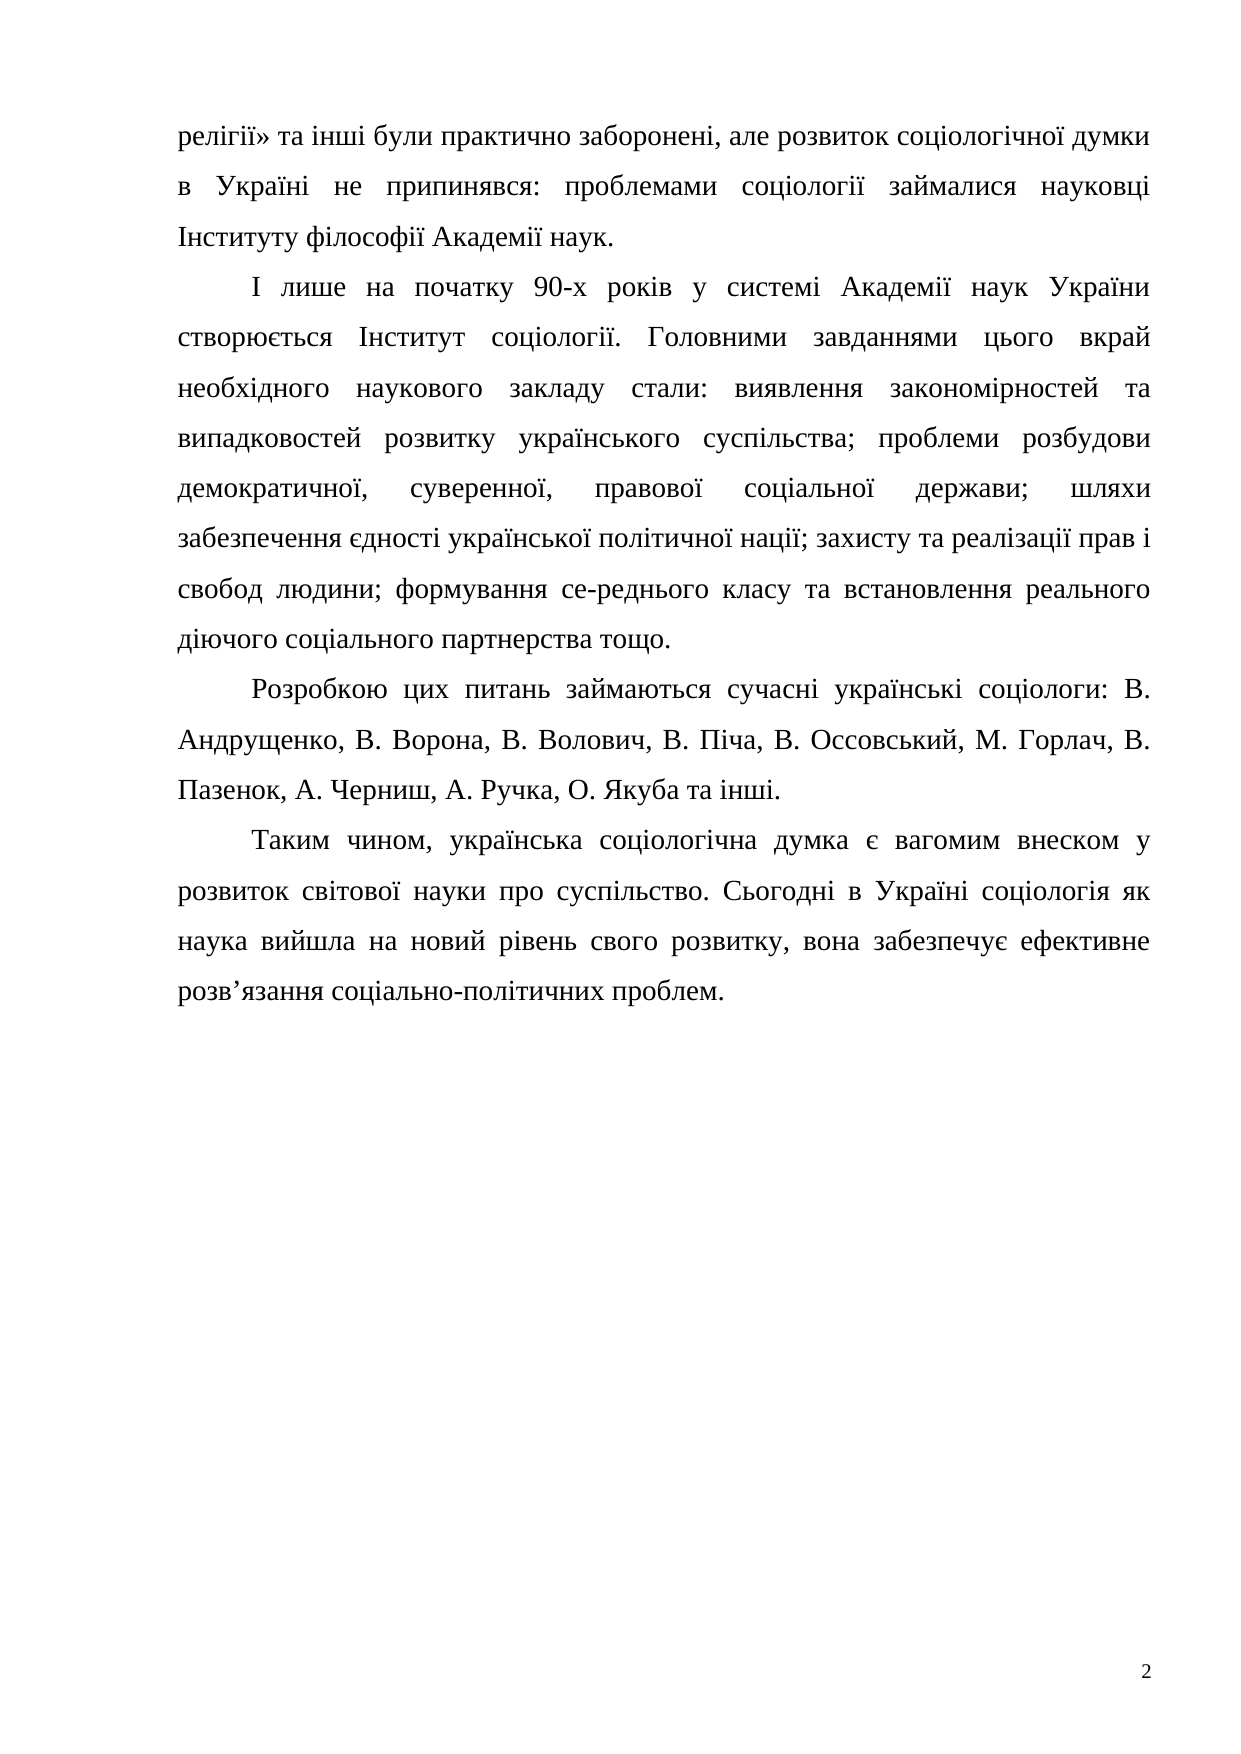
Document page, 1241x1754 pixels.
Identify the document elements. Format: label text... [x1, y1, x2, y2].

text Таким чином, українська соціологічна думка є вагомим внеском у розвиток світової науки про суспільство. Сьогодні в Україні соціологія як наука вийшла на новий рівень свого розвитку, вона забезпечує ефективне розв’язання соціально-політичних проблем. [177, 822, 1152, 1007]
text Розробкою цих питань займаються сучасні українські соціологи: В. Андрущенко, В. Ворона, В. Волович, В. Піча, В. Оссовський, М. Горлач, В. Пазенок, А. Черниш, А. Ручка, О. Якуба та інші. [177, 672, 1152, 806]
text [177, 118, 1152, 252]
text І лише на початку 90-х років у системі Академії наук України створюється Інститут соціології. Головними завданнями цього вкрай необхідного наукового закладу стали: виявлення закономірностей та випадковостей розвитку українського суспільства; проблеми розбудови демократичної, суверенної, правової соціальної держави; шляхи забезпечення єдності української політичної нації; захисту та реалізації прав і свобод людини; формування се-реднього класу та встановлення реального діючого соціального партнерства тощо. [177, 269, 1152, 655]
